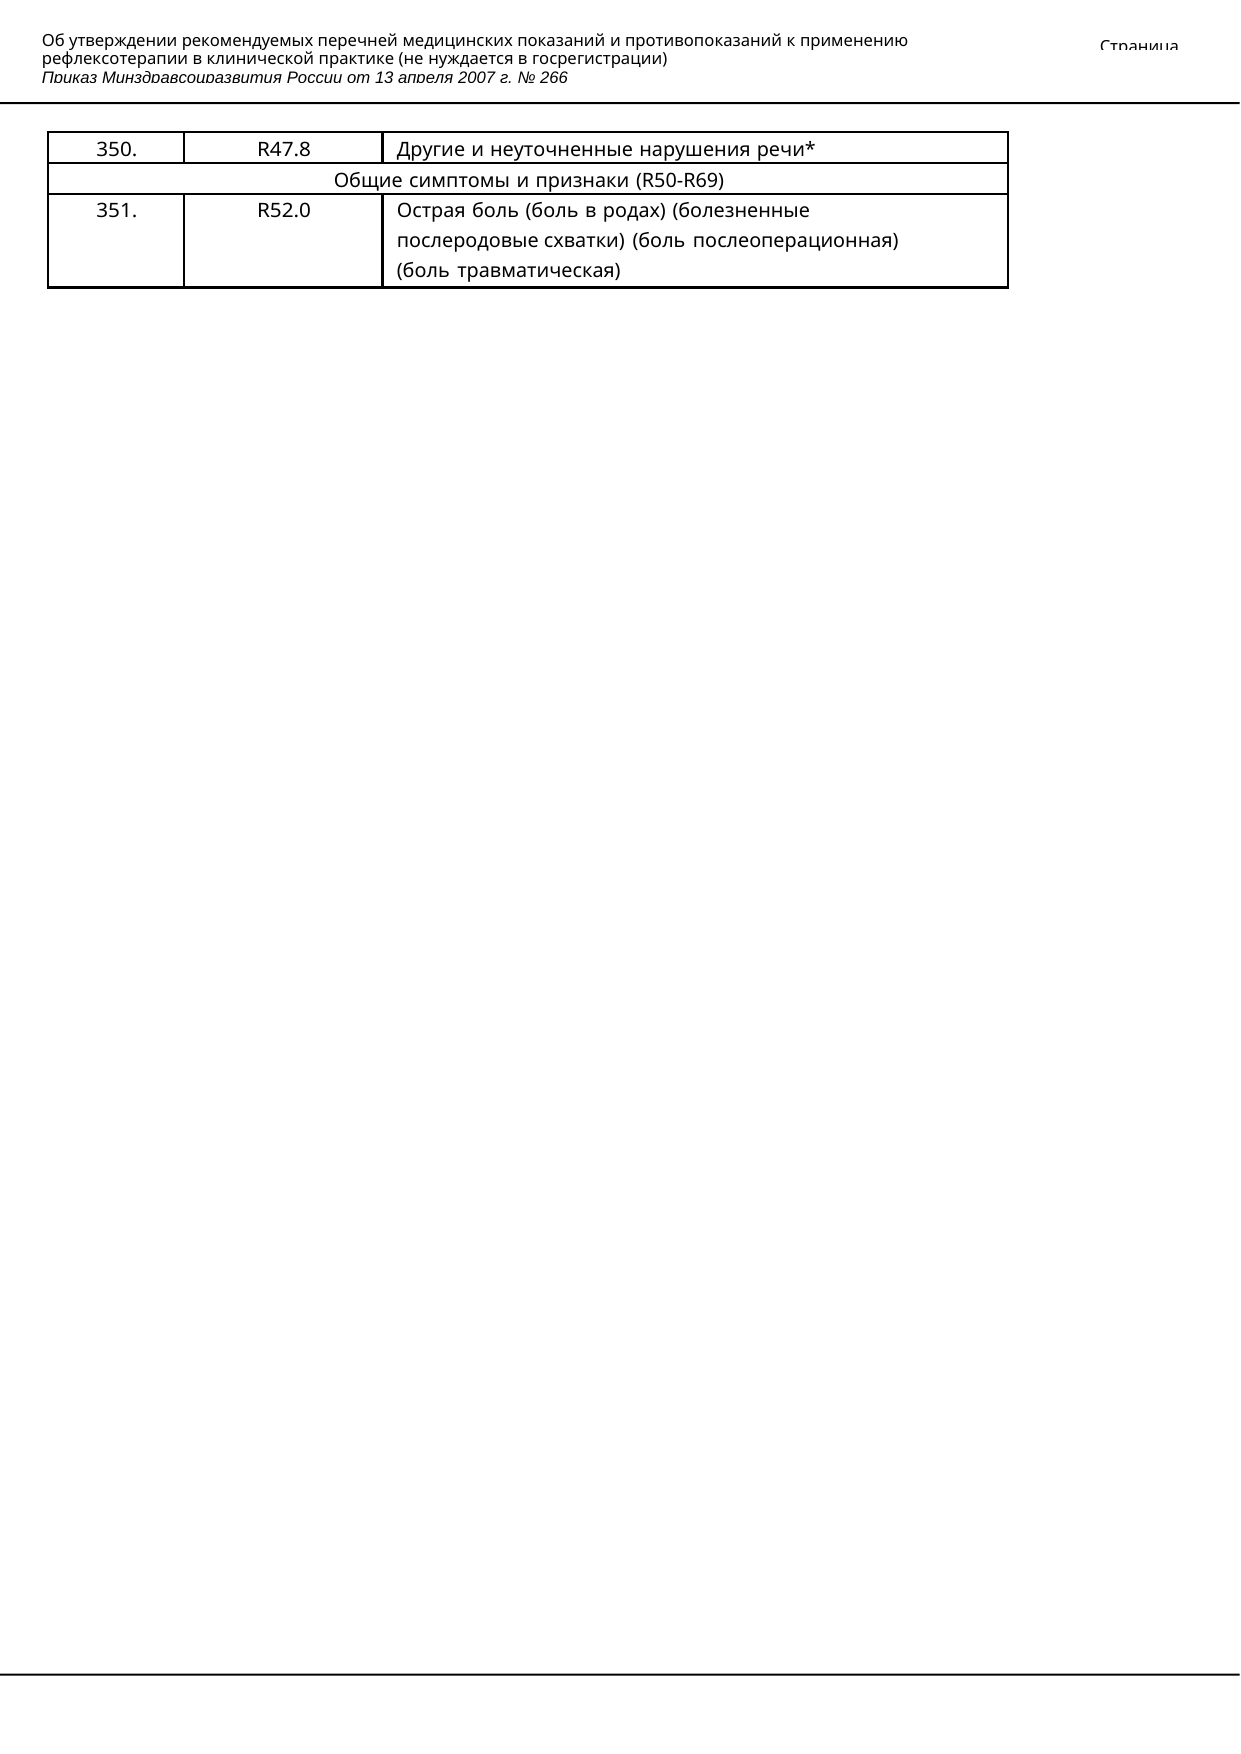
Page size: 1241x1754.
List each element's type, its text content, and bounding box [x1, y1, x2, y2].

table_cell Другие и неуточненные нарушения речи* [384, 133, 1007, 162]
table_cell 350. [49, 133, 183, 162]
table_cell Общие симптомы и признаки (R50-R69) [49, 164, 1007, 193]
table_cell Острая боль (боль в родах) (болезненные послеродовые схватки) (боль послеоперационная) (боль травматическая) [384, 195, 1007, 286]
table_cell R52.0 [185, 195, 381, 286]
table_cell R47.8 [185, 133, 381, 162]
table_cell 351. [49, 195, 183, 286]
